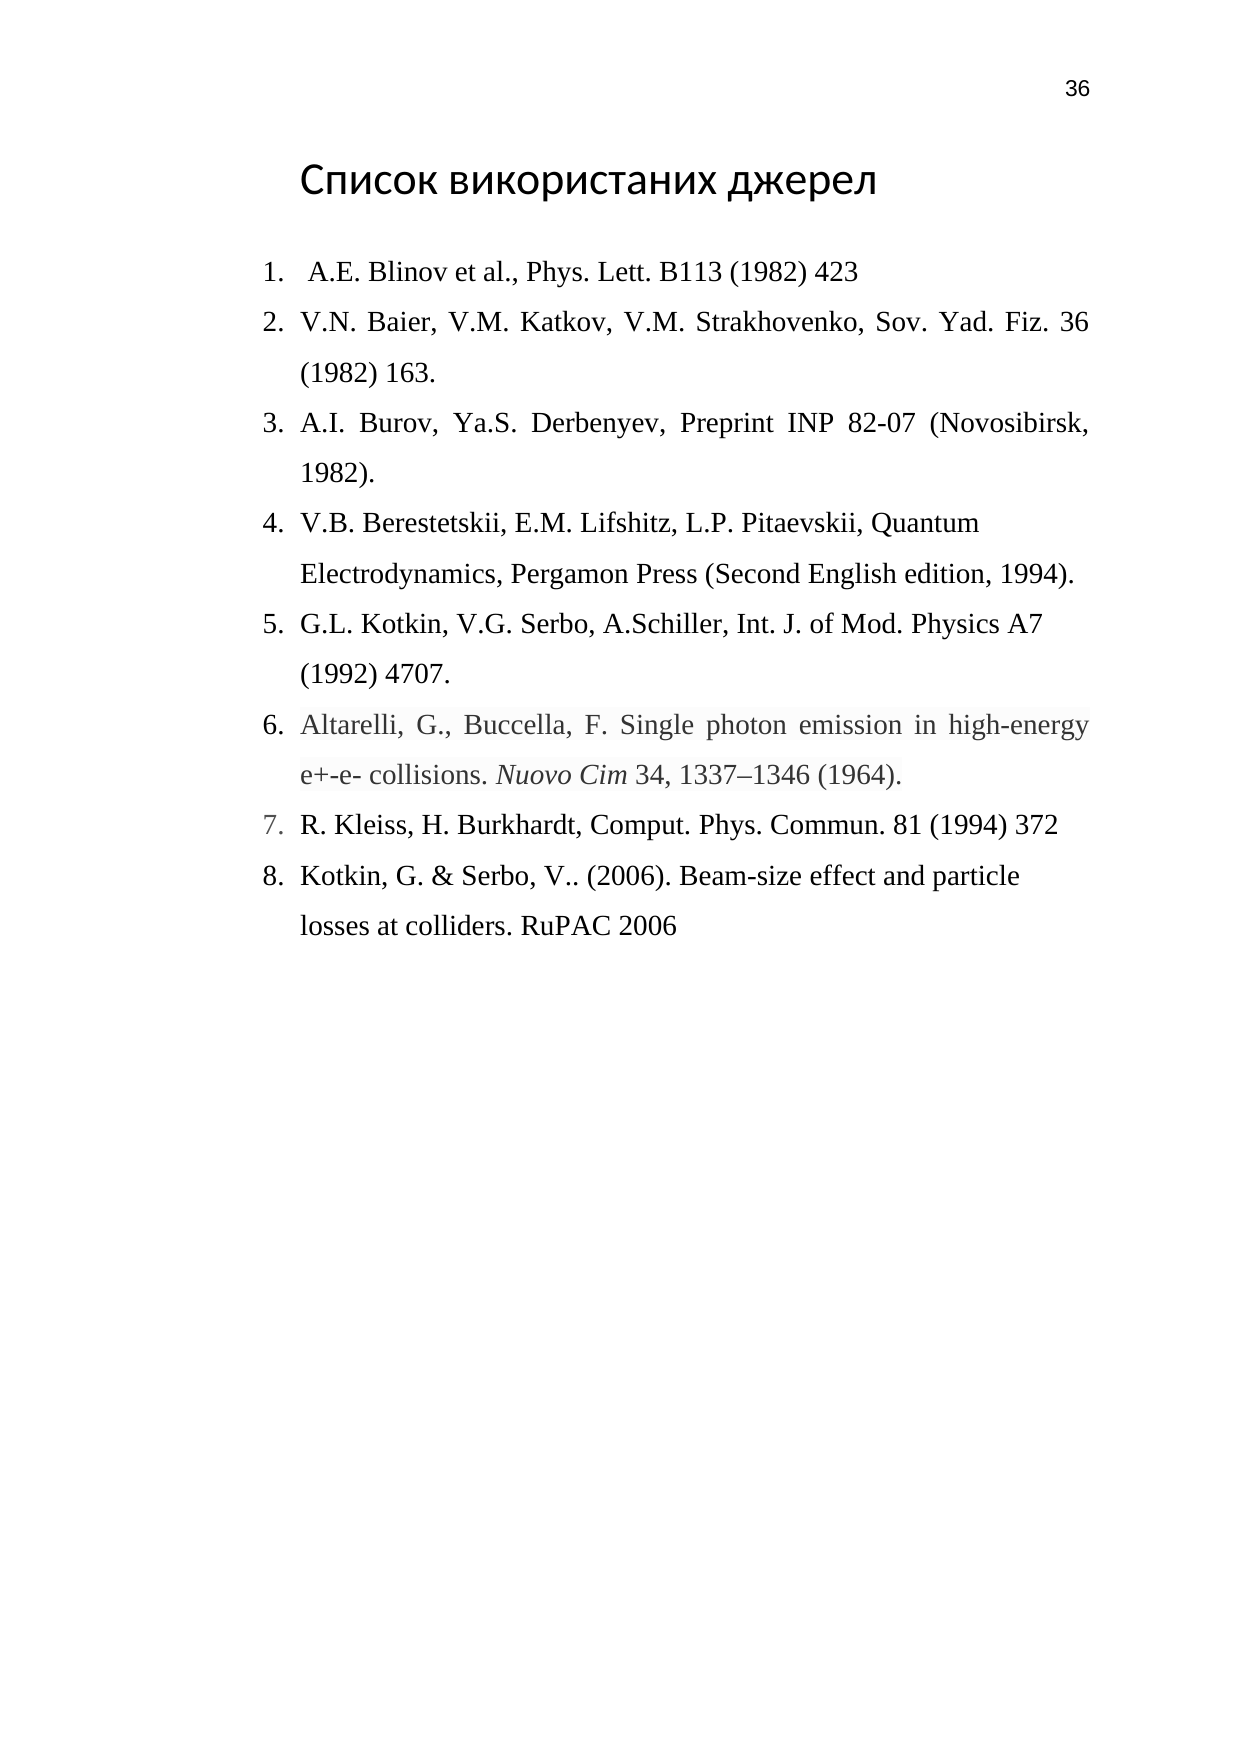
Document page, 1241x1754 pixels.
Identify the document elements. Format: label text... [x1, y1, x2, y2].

list A.I. Burov, Ya.S. Derbenyev, Preprint INP 82-07 (Novosibirsk, 1982). [262, 405, 1090, 489]
list G.L. Kotkin, V.G. Serbo, A.Schiller, Int. J. of Mod. Physics A7 (1992) 4707. [262, 606, 1090, 690]
list Altarelli, G., Buccella, F. Single photon emission in high-energy e+-e- collisions. Nuovo Cim 34, 1337–1346 (1964). [262, 707, 1090, 791]
list A.E. Blinov et al., Phys. Lett. B113 (1982) 423 [262, 254, 1090, 288]
list R. Kleiss, H. Burkhardt, Comput. Phys. Commun. 81 (1994) 372 [262, 807, 1090, 841]
list V.N. Baier, V.M. Katkov, V.M. Strakhovenko, Sov. Yad. Fiz. 36 (1982) 163. [262, 304, 1090, 388]
list V.B. Berestetskii, E.M. Lifshitz, L.P. Pitaevskii, Quantum Electrodynamics, Pergamon Press (Second English edition, 1994). [262, 506, 1090, 589]
subtitle Список використаних джерел [225, 150, 1090, 206]
list Kotkin, G. & Serbo, V.. (2006). Beam-size effect and particle losses at colliders. RuPAC 2006 [262, 858, 1090, 942]
